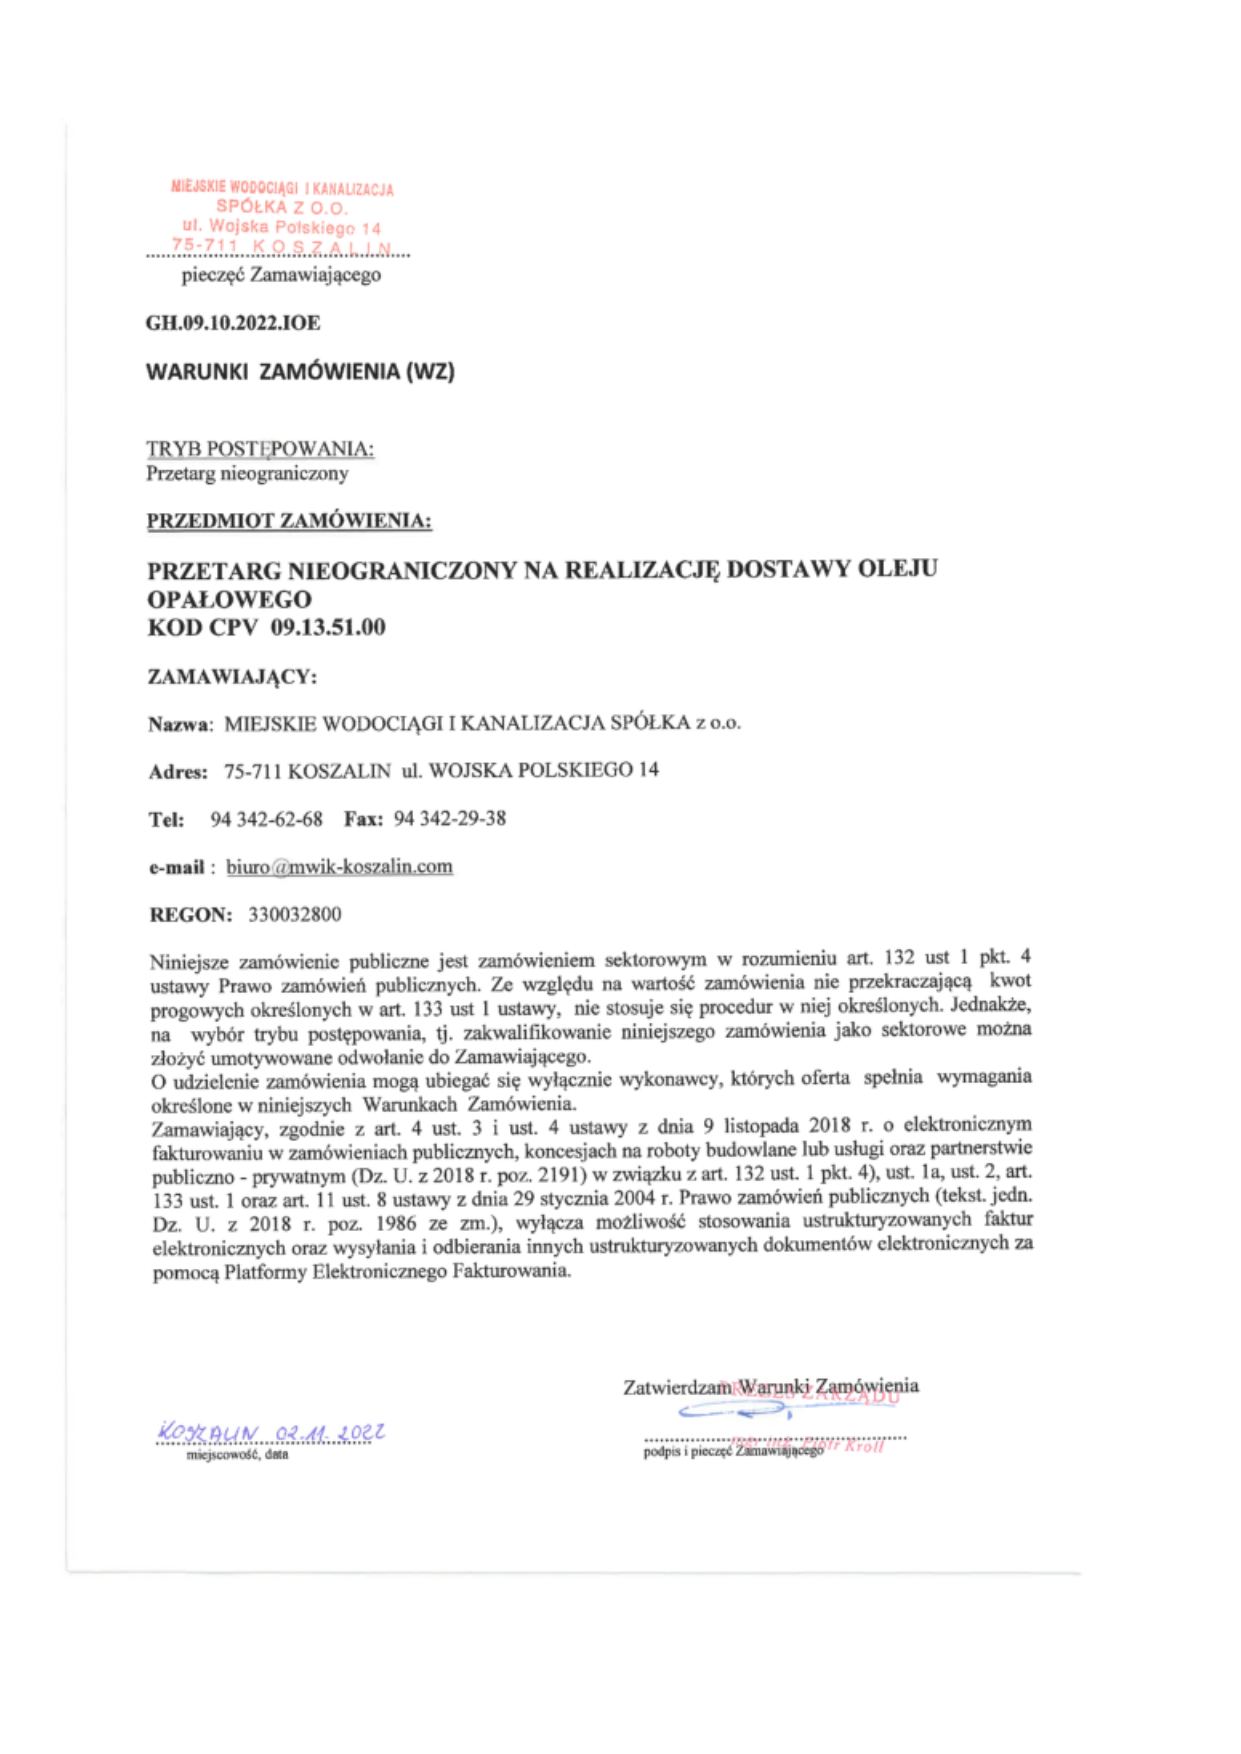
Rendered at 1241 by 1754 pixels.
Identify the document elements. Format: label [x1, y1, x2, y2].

picture [59, 118, 1089, 1580]
